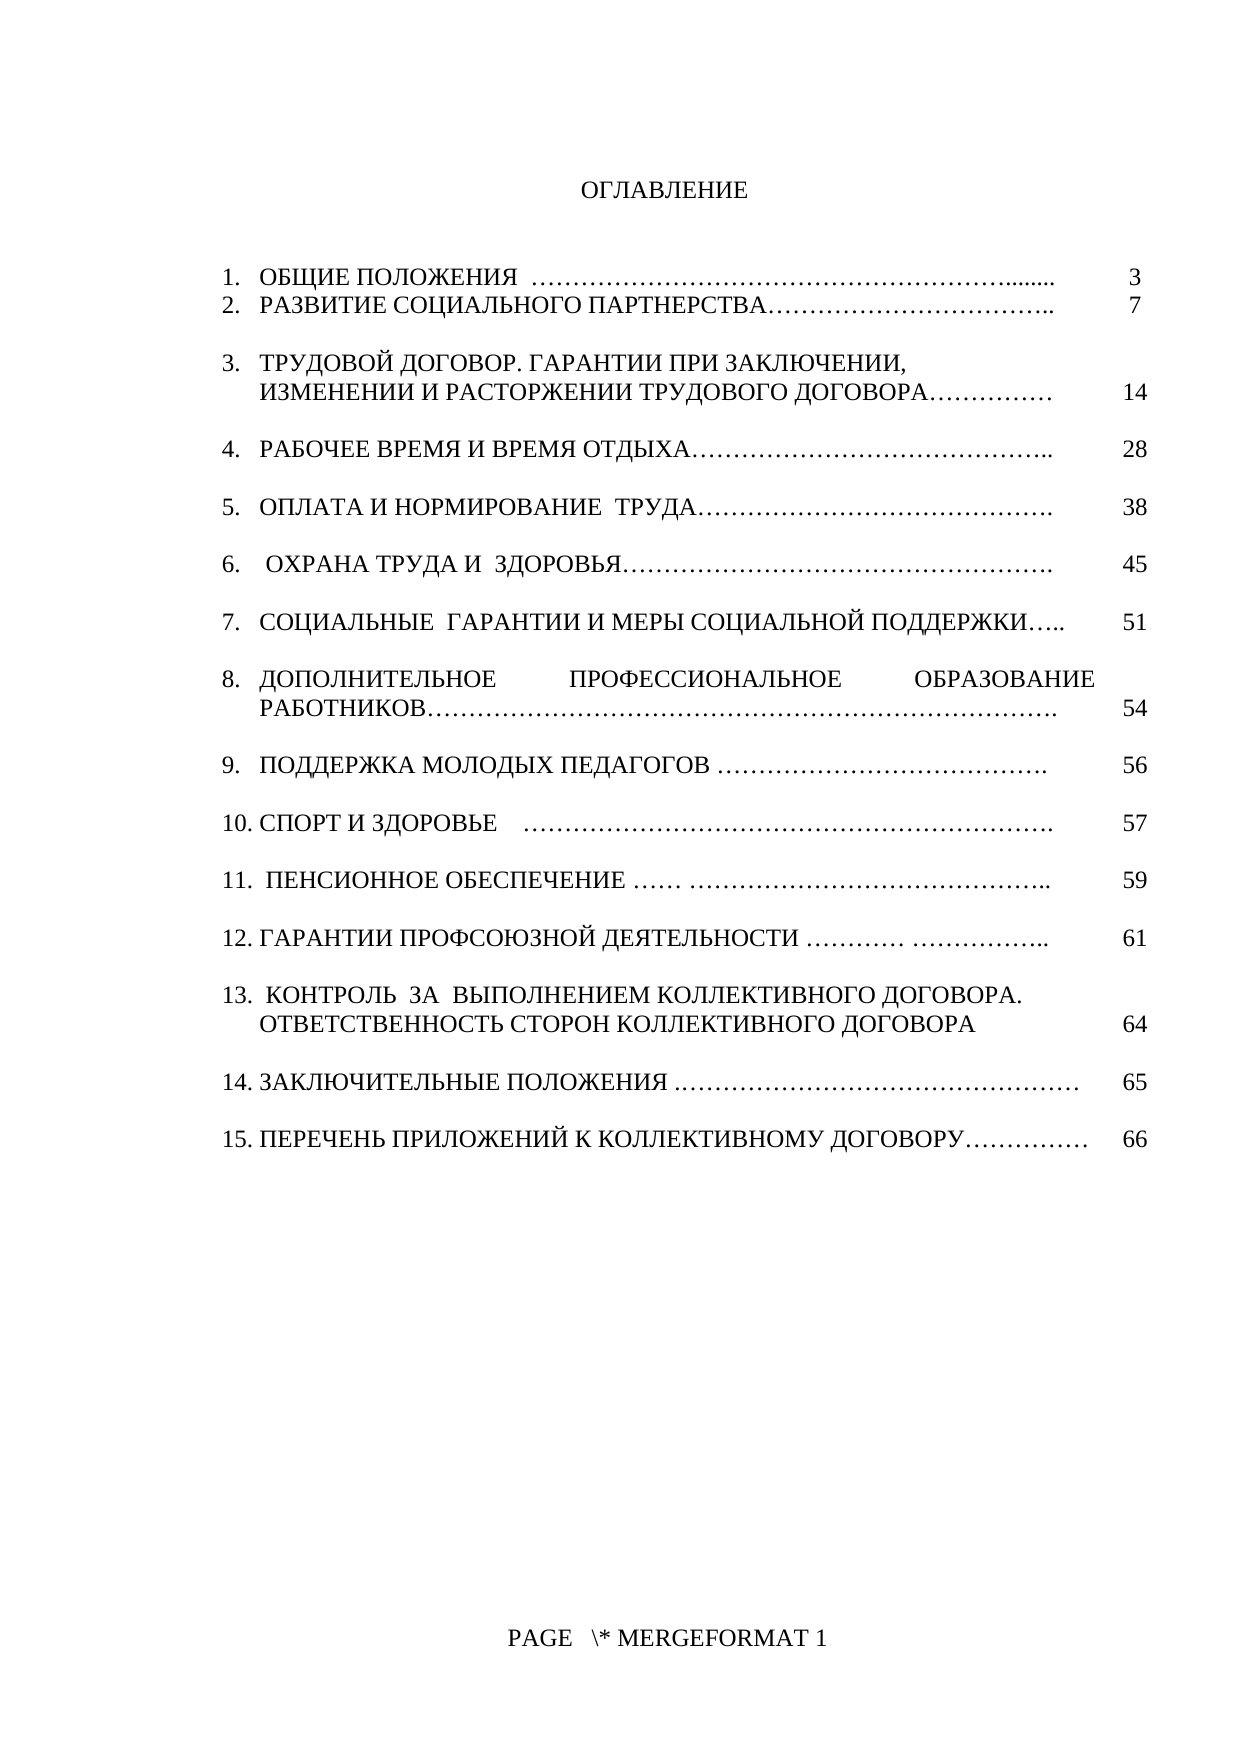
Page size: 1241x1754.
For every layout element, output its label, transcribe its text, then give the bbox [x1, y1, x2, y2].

text ОГЛАВЛЕНИЕ [177, 176, 1152, 204]
table_header ОБЩИЕ ПОЛОЖЕНИЯ …………………………………………………........ РАЗВИТИЕ СОЦИАЛЬНОГО ПАРТНЕРСТВА…………………………….. ТРУДОВОЙ ДОГОВОР. ГАРАНТИИ ПРИ ЗАКЛЮЧЕНИИ, ИЗМЕНЕНИИ И РАСТОРЖЕНИИ ТРУДОВОГО ДОГОВОРА…………… рабочее время и время отдыха…………………………………….. Оплата и нормирование труда……………………………………. Охрана труда И ЗДОРОВЬЯ……………………………………………. Социальные гарантии и меры социальной поддержки….. ДОПОЛНИТЕЛЬНОЕ ПРОФЕССИОНАЛЬНОЕ ОБРАЗОВАНИЕ РАБОТНИКОВ…………………………………………………………………. ПОДДЕРЖКА МОЛОДЫХ ПЕДАГОГОВ …………………………………. СПОРТ И ЗДОРОВЬЕ ………………………………………………………. ПЕНСИОННОЕ ОБЕСПЕЧЕНИЕ …… …………………………………….. ГАРАНТИИ ПРОФСОЮЗНОЙ ДЕЯТЕЛЬНОСТИ ………… …………….. КОНТРОЛЬ ЗА ВЫПОЛНЕНИЕМ КОЛЛЕКТИВНОГО ДОГОВОРА. ОТВЕТСТВЕННОСТЬ СТОРОН КОЛЛЕКТИВНОГО ДОГОВОРА ЗАКЛЮЧИТЕЛЬНЫЕ ПОЛОЖЕНИЯ .………………………………………… 15. ПЕРЕЧЕНЬ ПРИЛОЖЕНИЙ К КОЛЛЕКТИВНОМУ ДОГОВОРУ…………… [166, 262, 1107, 1182]
table_header 3 7 14 28 38 45 51 54 56 57 59 61 64 65 66 [1107, 262, 1163, 1182]
